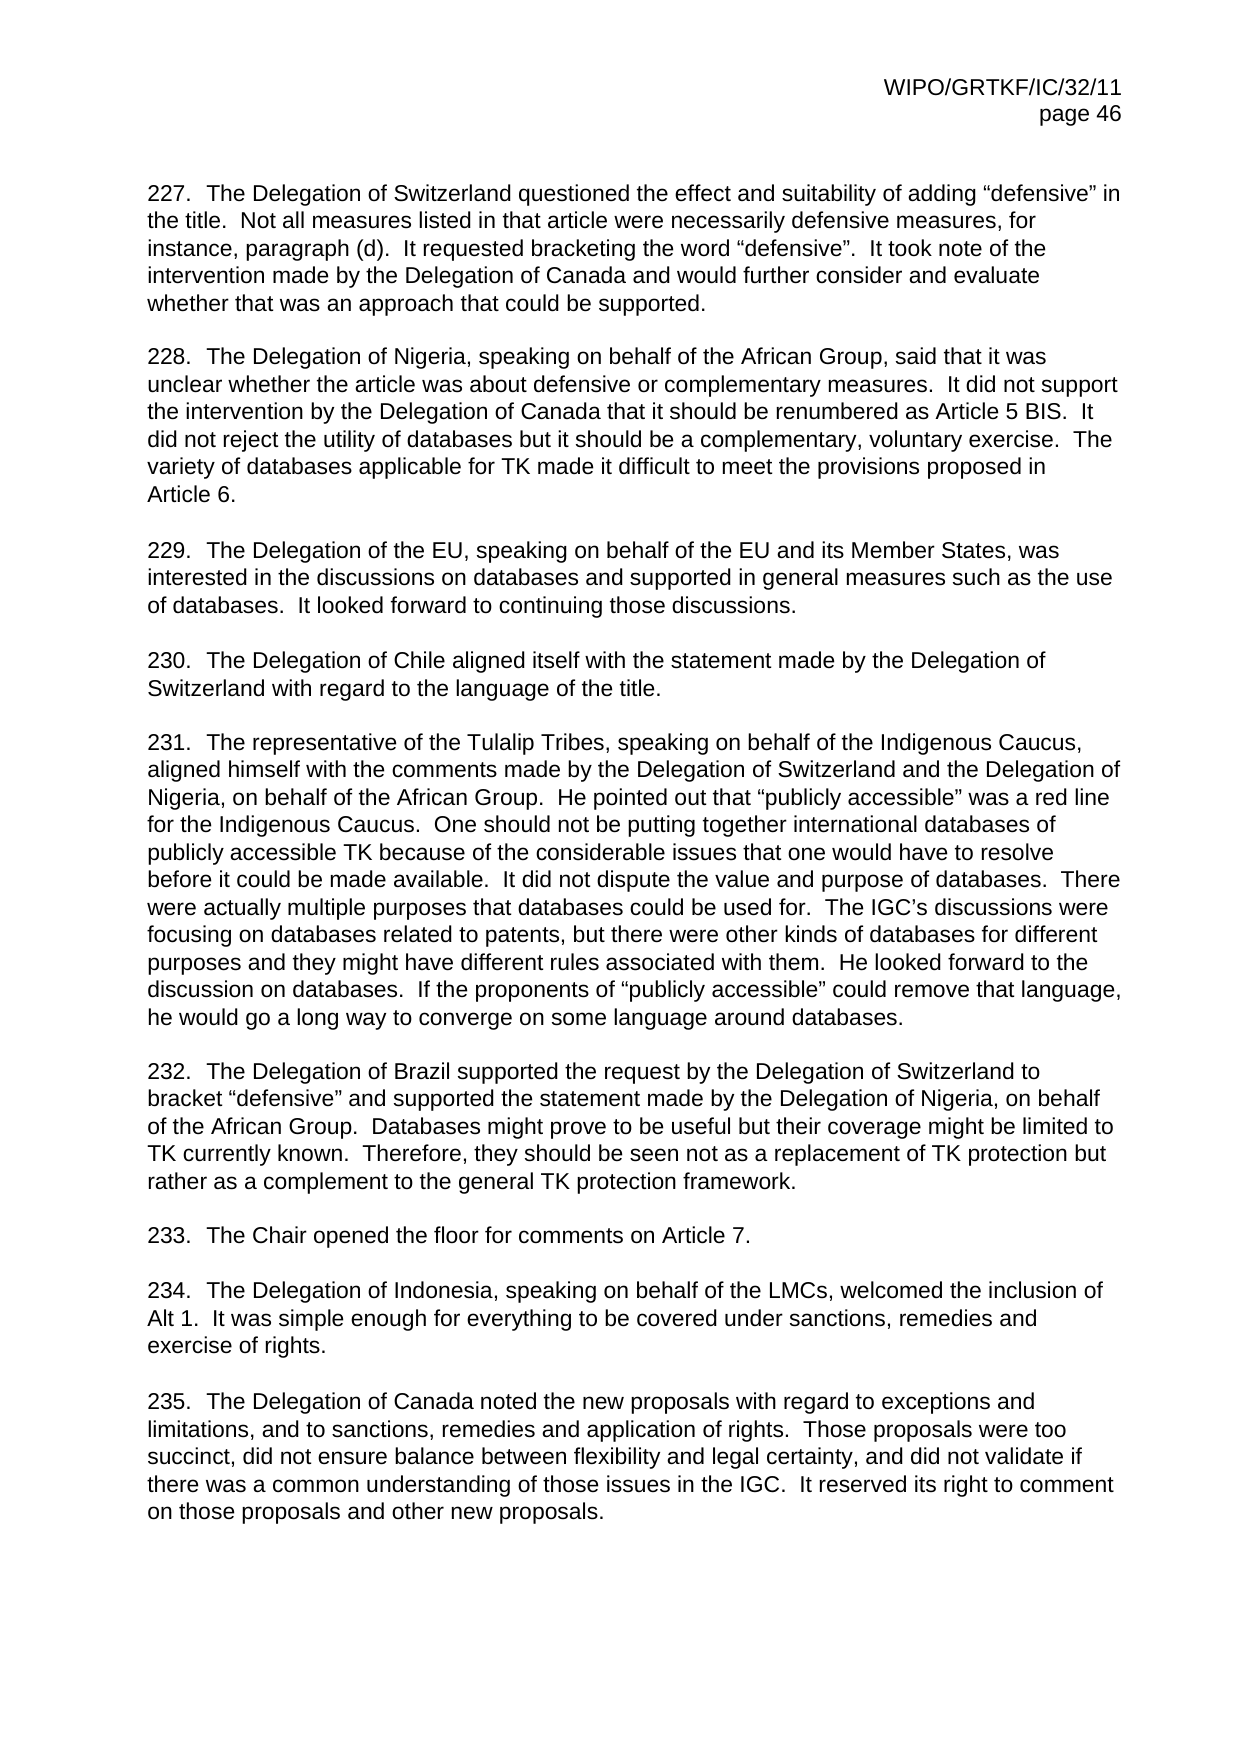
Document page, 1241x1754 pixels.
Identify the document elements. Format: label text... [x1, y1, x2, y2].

list The Delegation of Switzerland questioned the effect and suitability of adding “defensive” in the title. Not all measures listed in that article were necessarily defensive measures, for instance, paragraph (d). It requested bracketing the word “defensive”. It took note of the intervention made by the Delegation of Canada and would further consider and evaluate whether that was an approach that could be supported. [147, 178, 1122, 316]
list The Delegation of the EU, speaking on behalf of the EU and its Member States, was interested in the discussions on databases and supported in general measures such as the use of databases. It looked forward to continuing those discussions. [147, 536, 1122, 618]
list The Delegation of Canada noted the new proposals with regard to exceptions and limitations, and to sanctions, remedies and application of rights. Those proposals were too succinct, did not ensure balance between flexibility and legal certainty, and did not validate if there was a common understanding of those issues in the IGC. It reserved its right to comment on those proposals and other new proposals. [147, 1387, 1122, 1524]
list The representative of the Tulalip Tribes, speaking on behalf of the Indigenous Caucus, aligned himself with the comments made by the Delegation of Switzerland and the Delegation of Nigeria, on behalf of the African Group. He pointed out that “publicly accessible” was a red line for the Indigenous Caucus. One should not be putting together international databases of publicly accessible TK because of the considerable issues that one would have to resolve before it could be made available. It did not dispute the value and purpose of databases. There were actually multiple purposes that databases could be used for. The IGC’s discussions were focusing on databases related to patents, but there were other kinds of databases for different purposes and they might have different rules associated with them. He looked forward to the discussion on databases. If the proponents of “publicly accessible” could remove that language, he would go a long way to converge on some language around databases. [147, 728, 1122, 1030]
list The Chair opened the floor for comments on Article 7. [147, 1220, 1122, 1248]
list The Delegation of Chile aligned itself with the statement made by the Delegation of Switzerland with regard to the language of the title. [147, 646, 1122, 701]
list The Delegation of Indonesia, speaking on behalf of the LMCs, welcomed the inclusion of Alt 1. It was simple enough for everything to be covered under sanctions, remedies and exercise of rights. [147, 1276, 1122, 1359]
list The Delegation of Nigeria, speaking on behalf of the African Group, said that it was unclear whether the article was about defensive or complementary measures. It did not support the intervention by the Delegation of Canada that it should be renumbered as Article 5 BIS. It did not reject the utility of databases but it should be a complementary, voluntary exercise. The variety of databases applicable for TK made it difficult to meet the provisions proposed in Article 6. [147, 342, 1122, 507]
list The Delegation of Brazil supported the request by the Delegation of Switzerland to bracket “defensive” and supported the statement made by the Delegation of Nigeria, on behalf of the African Group. Databases might prove to be useful but their coverage might be limited to TK currently known. Therefore, they should be seen not as a replacement of TK protection but rather as a complement to the general TK protection framework. [147, 1057, 1122, 1194]
